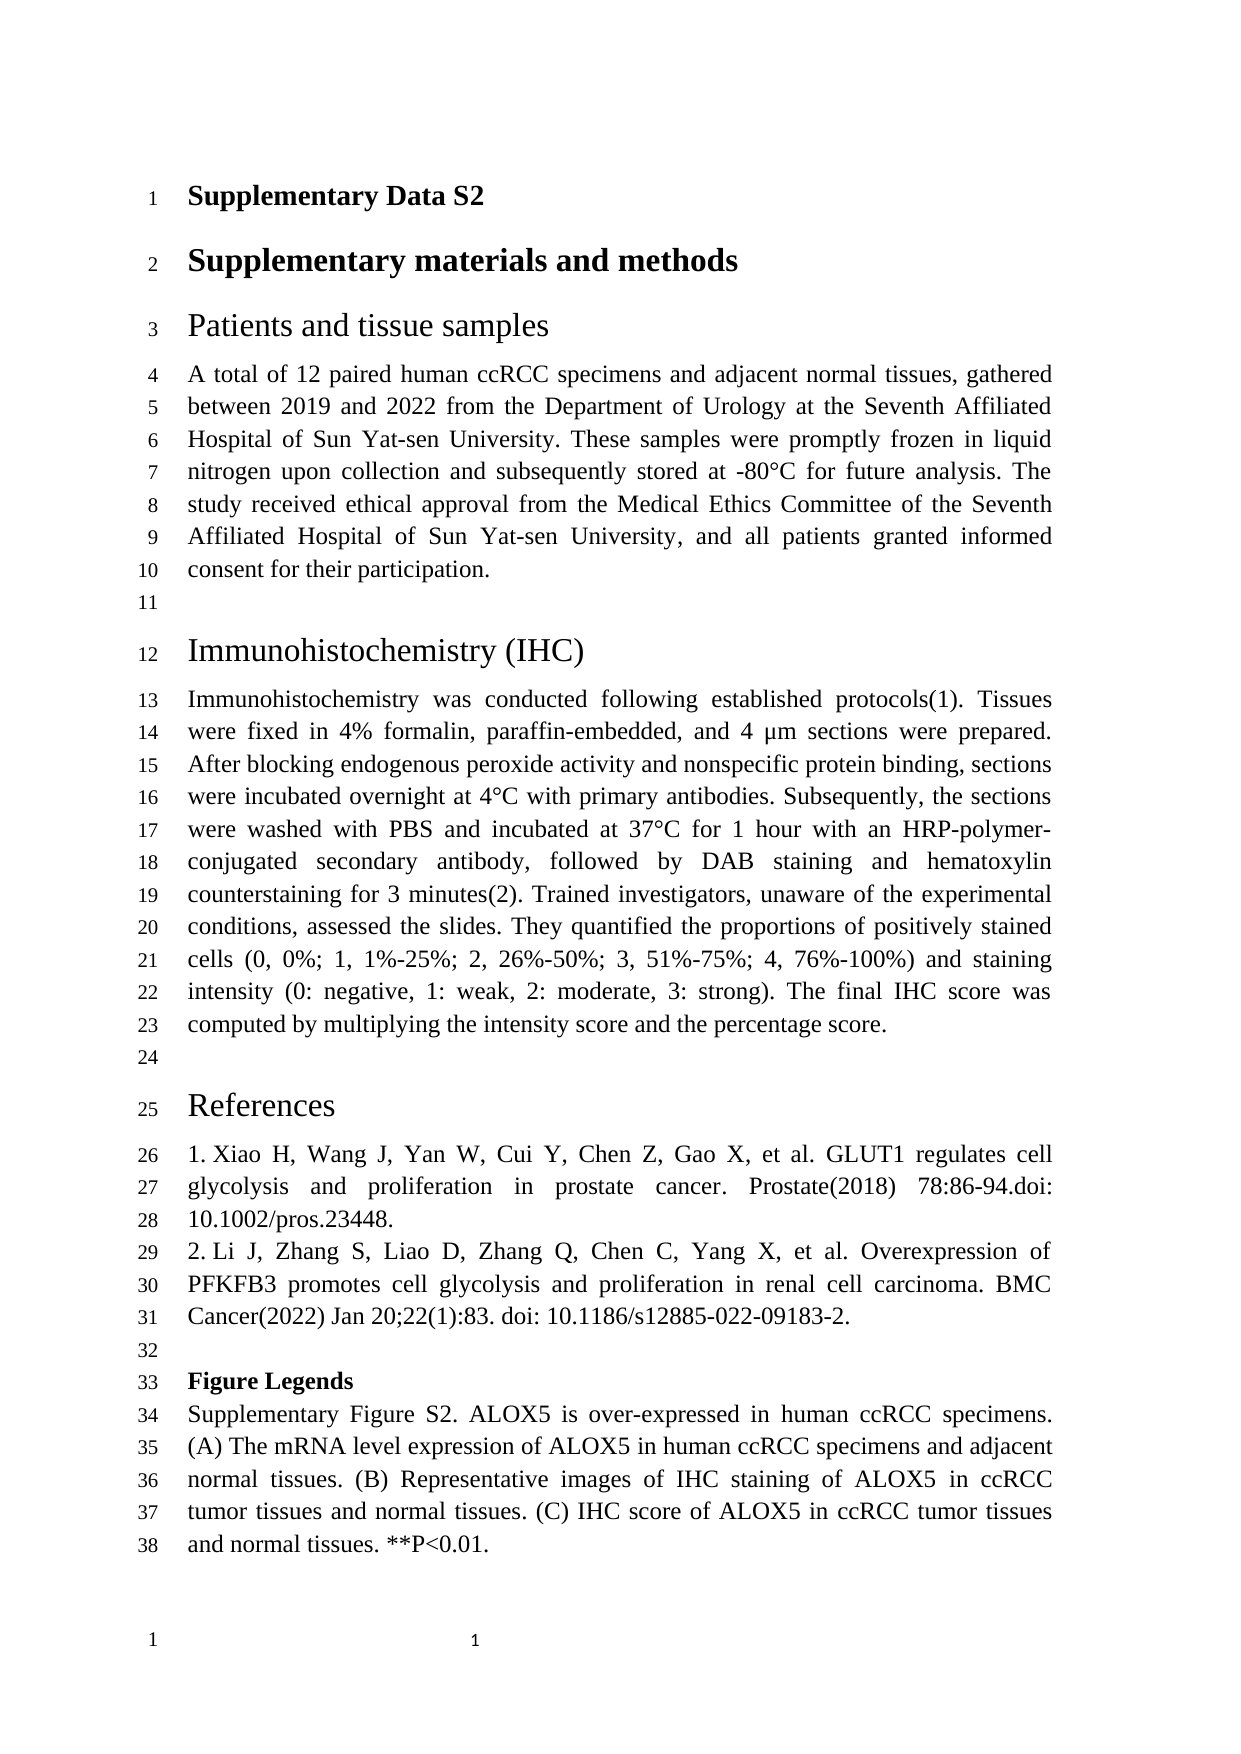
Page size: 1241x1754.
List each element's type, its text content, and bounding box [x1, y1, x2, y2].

text Immunohistochemistry was conducted following established protocols(1). Tissues were fixed in 4% formalin, paraffin-embedded, and 4 μm sections were prepared. After blocking endogenous peroxide activity and nonspecific protein binding, sections were incubated overnight at 4°C with primary antibodies. Subsequently, the sections were washed with PBS and incubated at 37°C for 1 hour with an HRP-polymer-conjugated secondary antibody, followed by DAB staining and hematoxylin counterstaining for 3 minutes(2). Trained investigators, unaware of the experimental conditions, assessed the slides. They quantified the proportions of positively stained cells (0, 0%; 1, 1%‐25%; 2, 26%‐50%; 3, 51%‐75%; 4, 76%‐100%) and staining intensity (0: negative, 1: weak, 2: moderate, 3: strong). The final IHC score was computed by multiplying the intensity score and the percentage score. [187, 682, 1053, 1039]
text A total of 12 paired human ccRCC specimens and adjacent normal tissues, gathered between 2019 and 2022 from the Department of Urology at the Seventh Affiliated Hospital of Sun Yat-sen University. These samples were promptly frozen in liquid nitrogen upon collection and subsequently stored at -80°C for future analysis. The study received ethical approval from the Medical Ethics Committee of the Seventh Affiliated Hospital of Sun Yat-sen University, and all patients granted informed consent for their participation. [187, 357, 1053, 584]
text Figure Legends [187, 1364, 1053, 1397]
text Immunohistochemistry (IHC) [187, 617, 1053, 682]
text Supplementary Figure S2. ALOX5 is over-expressed in human ccRCC specimens. (A) The mRNA level expression of ALOX5 in human ccRCC specimens and adjacent normal tissues. (B) Representative images of IHC staining of ALOX5 in ccRCC tumor tissues and normal tissues. (C) IHC score of ALOX5 in ccRCC tumor tissues and normal tissues. **P<0.01. [187, 1397, 1053, 1559]
text References [187, 1072, 1053, 1137]
list Li J, Zhang S, Liao D, Zhang Q, Chen C, Yang X, et al. Overexpression of PFKFB3 promotes cell glycolysis and proliferation in renal cell carcinoma. BMC Cancer(2022) Jan 20;22(1):83. doi: 10.1186/s12885-022-09183-2. [187, 1234, 1053, 1332]
text Patients and tissue samples [187, 292, 1053, 357]
text Supplementary materials and methods [187, 227, 1053, 292]
list Xiao H, Wang J, Yan W, Cui Y, Chen Z, Gao X, et al. GLUT1 regulates cell glycolysis and proliferation in prostate cancer. Prostate(2018) 78:86-94.doi: 10.1002/pros.23448. [187, 1137, 1053, 1234]
text Supplementary Data S2 [187, 162, 1053, 227]
